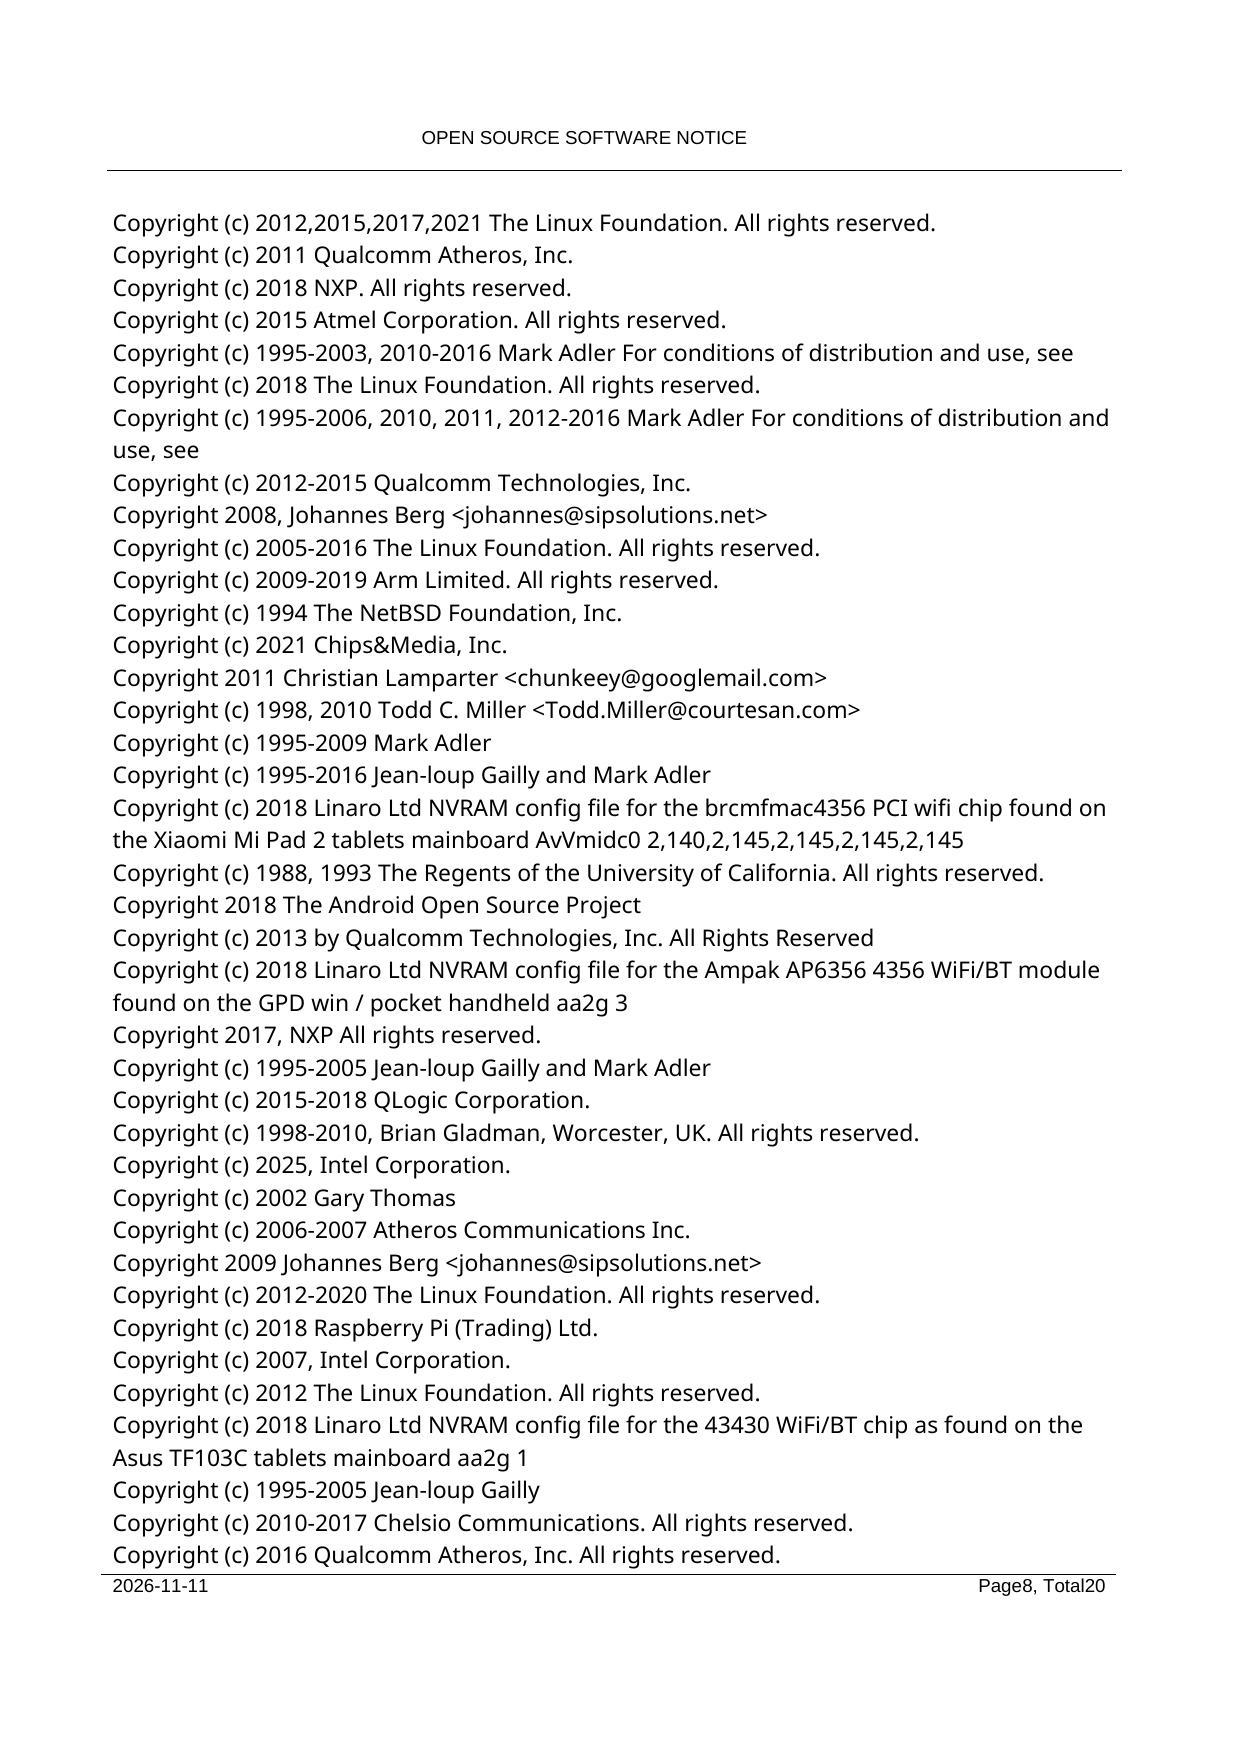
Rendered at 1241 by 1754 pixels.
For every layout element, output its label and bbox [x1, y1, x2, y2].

text [112, 206, 1128, 1571]
